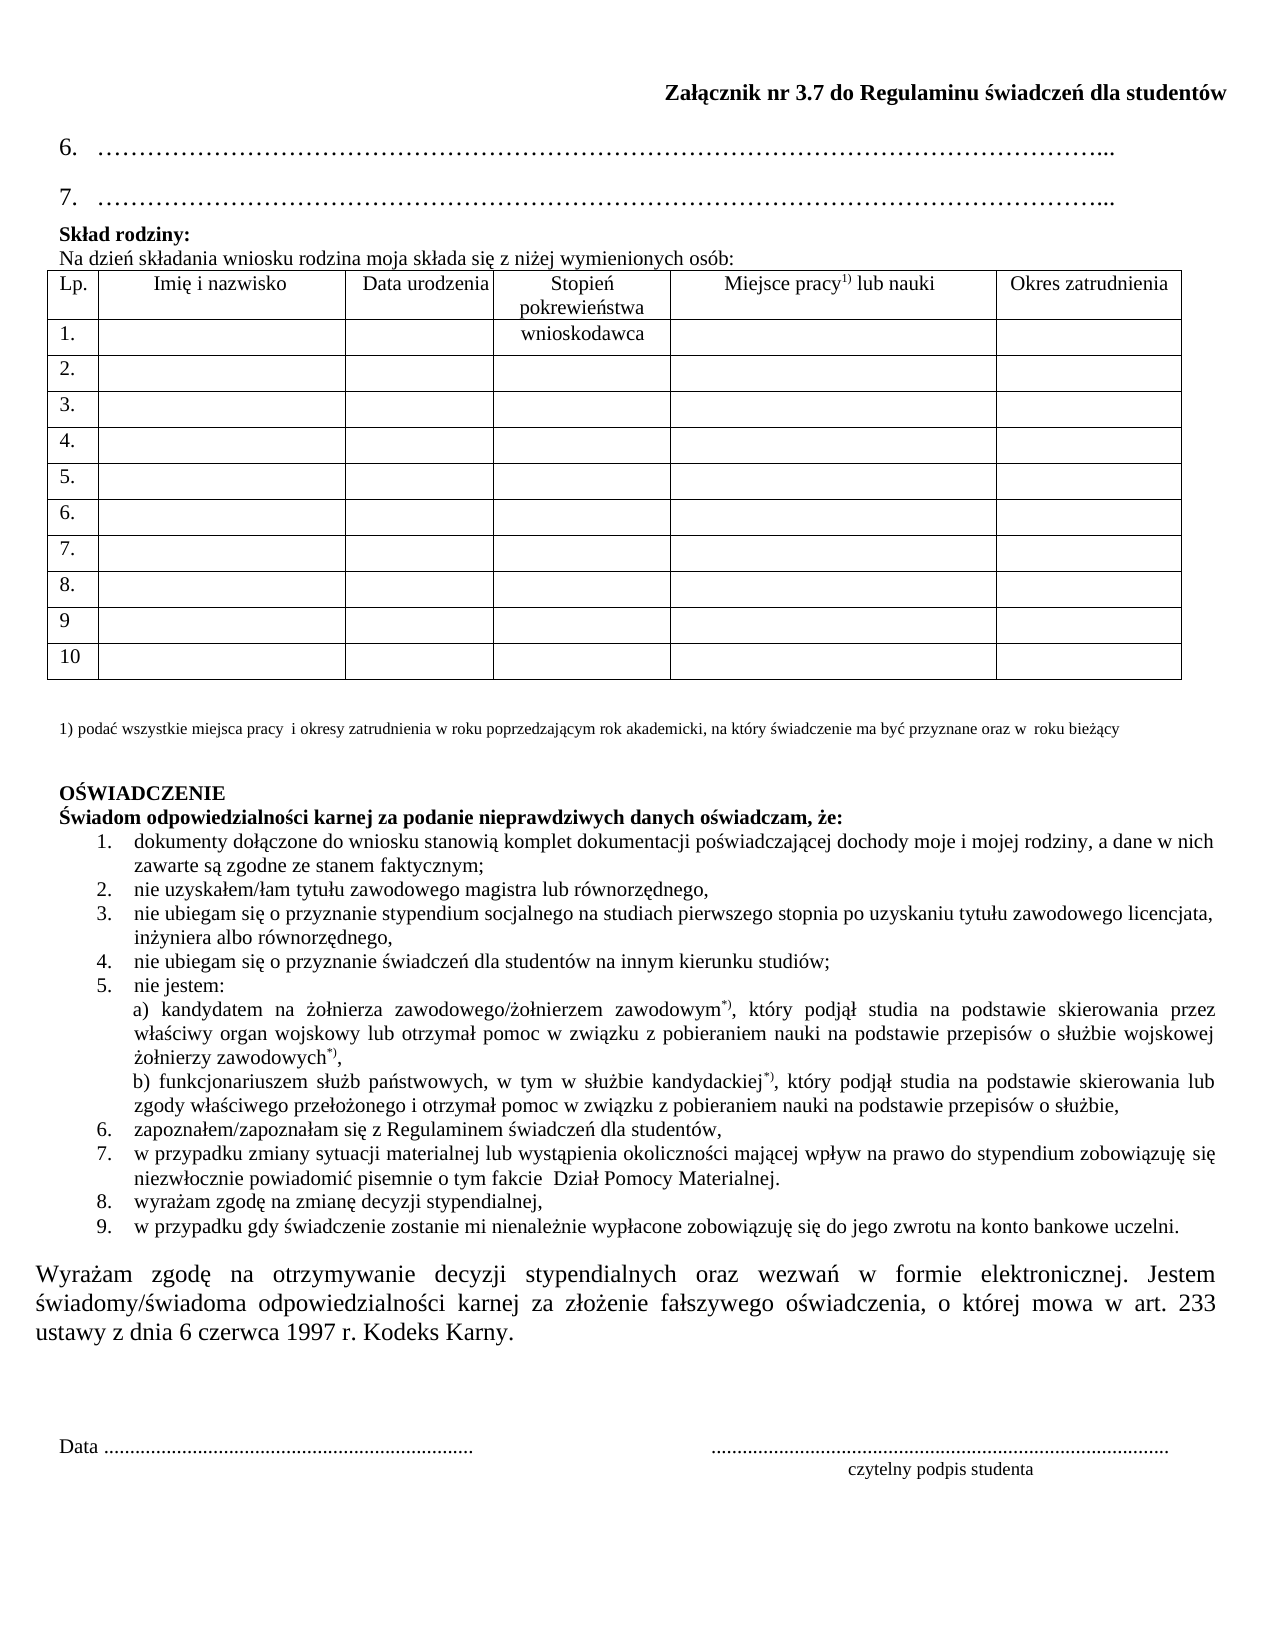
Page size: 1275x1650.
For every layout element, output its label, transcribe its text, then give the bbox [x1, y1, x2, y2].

subtitle OŚWIADCZENIE [59, 781, 1227, 805]
table_cell [346, 392, 493, 427]
table_cell [99, 608, 345, 642]
table_cell [99, 572, 345, 607]
table_cell [346, 320, 493, 355]
table_cell [671, 464, 996, 499]
table_cell [99, 428, 345, 463]
table_header Miejsce pracy1) lub nauki [671, 271, 996, 319]
table_cell [99, 500, 345, 535]
table_cell [99, 536, 345, 571]
table_header Data urodzenia [346, 271, 493, 319]
table_cell [671, 356, 996, 391]
table_cell 1. [48, 320, 98, 355]
table_cell [671, 608, 996, 642]
table_cell [997, 356, 1181, 391]
list nie uzyskałem/łam tytułu zawodowego magistra lub równorzędnego, [96, 877, 1227, 901]
table_cell [997, 392, 1181, 427]
subtitle Data ....................................................................... ........................................................................................ [59, 1434, 1227, 1458]
table_cell [494, 464, 670, 499]
list w przypadku zmiany sytuacji materialnej lub wystąpienia okoliczności mającej wpływ na prawo do stypendium zobowiązuję się niezwłocznie powiadomić pisemnie o tym fakcie Dział Pomocy Materialnej. [96, 1141, 1216, 1189]
subtitle zapoznałem/zapoznałam się z Regulaminem świadczeń dla studentów, [96, 1117, 1216, 1141]
subtitle dokumenty dołączone do wniosku stanowią komplet dokumentacji poświadczającej dochody moje i mojej rodziny, a dane w nich zawarte są zgodne ze stanem faktycznym; [96, 829, 1215, 877]
text Wyrażam zgodę na otrzymywanie decyzji stypendialnych oraz wezwań w formie elektronicznej. Jestem świadomy/świadoma odpowiedzialności karnej za złożenie fałszywego oświadczenia, o której mowa w art. 233 ustawy z dnia 6 czerwca 1997 r. Kodeks Karny. [35, 1259, 1217, 1345]
table_cell 10 [48, 644, 98, 678]
text Świadom odpowiedzialności karnej za podanie nieprawdziwych danych oświadczam, że: [59, 805, 1227, 829]
table_cell 5. [48, 464, 98, 499]
table_cell [99, 392, 345, 427]
table_cell [997, 428, 1181, 463]
table_cell [494, 536, 670, 571]
table_cell 4. [48, 428, 98, 463]
table_cell [997, 608, 1181, 642]
table_cell [671, 536, 996, 571]
table_cell [494, 500, 670, 535]
table_cell [997, 644, 1181, 678]
table_cell [346, 572, 493, 607]
subtitle nie ubiegam się o przyznanie stypendium socjalnego na studiach pierwszego stopnia po uzyskaniu tytułu zawodowego licencjata, inżyniera albo równorzędnego, [96, 901, 1216, 949]
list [59, 182, 1120, 211]
table_cell [997, 536, 1181, 571]
table_cell 8. [48, 572, 98, 607]
text Skład rodziny: [59, 222, 1227, 246]
table_cell [494, 572, 670, 607]
table_cell [346, 464, 493, 499]
table_cell [99, 356, 345, 391]
table_cell 7. [48, 536, 98, 571]
subtitle kandydatem na żołnierza zawodowego/żołnierzem zawodowym*), który podjął studia na podstawie skierowania przez właściwy organ wojskowy lub otrzymał pomoc w związku z pobieraniem nauki na podstawie przepisów o służbie wojskowej żołnierzy zawodowych*), [133, 997, 1216, 1069]
table_cell [494, 608, 670, 642]
table_header Stopień pokrewieństwa [494, 271, 670, 319]
table_cell [671, 500, 996, 535]
table_cell 2. [48, 356, 98, 391]
table_cell [494, 428, 670, 463]
table_header Lp. [48, 271, 98, 319]
table_cell [99, 320, 345, 355]
list funkcjonariuszem służb państwowych, w tym w służbie kandydackiej*), który podjął studia na podstawie skierowania lub zgody właściwego przełożonego i otrzymał pomoc w związku z pobieraniem nauki na podstawie przepisów o służbie, [133, 1069, 1216, 1117]
table_cell [671, 392, 996, 427]
text czytelny podpis studenta [797, 1458, 1227, 1479]
table_cell [99, 644, 345, 678]
table_cell [671, 428, 996, 463]
table_cell [671, 644, 996, 678]
table_cell [346, 356, 493, 391]
list podać wszystkie miejsca pracy i okresy zatrudnienia w roku poprzedzającym rok akademicki, na który świadczenie ma być przyznane oraz w roku bieżący [59, 718, 1227, 738]
table_header Imię i nazwisko [99, 271, 345, 319]
list wyrażam zgodę na zmianę decyzji stypendialnej, [96, 1189, 1216, 1213]
table_cell [346, 644, 493, 678]
table_cell [997, 464, 1181, 499]
list nie jestem: [96, 973, 1227, 997]
list nie ubiegam się o przyznanie świadczeń dla studentów na innym kierunku studiów; [96, 949, 1227, 973]
table_cell [997, 500, 1181, 535]
table_cell [671, 320, 996, 355]
table_cell [346, 536, 493, 571]
subtitle w przypadku gdy świadczenie zostanie mi nienależnie wypłacone zobowiązuję się do jego zwrotu na konto bankowe uczelni. [96, 1213, 1227, 1238]
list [59, 132, 1120, 161]
table_cell [346, 500, 493, 535]
table_cell [671, 572, 996, 607]
table_cell [99, 464, 345, 499]
table_cell [494, 356, 670, 391]
table_cell wnioskodawca [494, 320, 670, 355]
table_cell [997, 320, 1181, 355]
table_cell [494, 644, 670, 678]
table_header Okres zatrudnienia [997, 271, 1181, 319]
table_cell 6. [48, 500, 98, 535]
table_cell [997, 572, 1181, 607]
table_cell [346, 428, 493, 463]
table_cell [346, 608, 493, 642]
table_cell 9 [48, 608, 98, 642]
table_cell 3. [48, 392, 98, 427]
subtitle Na dzień składania wniosku rodzina moja składa się z niżej wymienionych osób: [59, 246, 1227, 270]
table_cell [494, 392, 670, 427]
